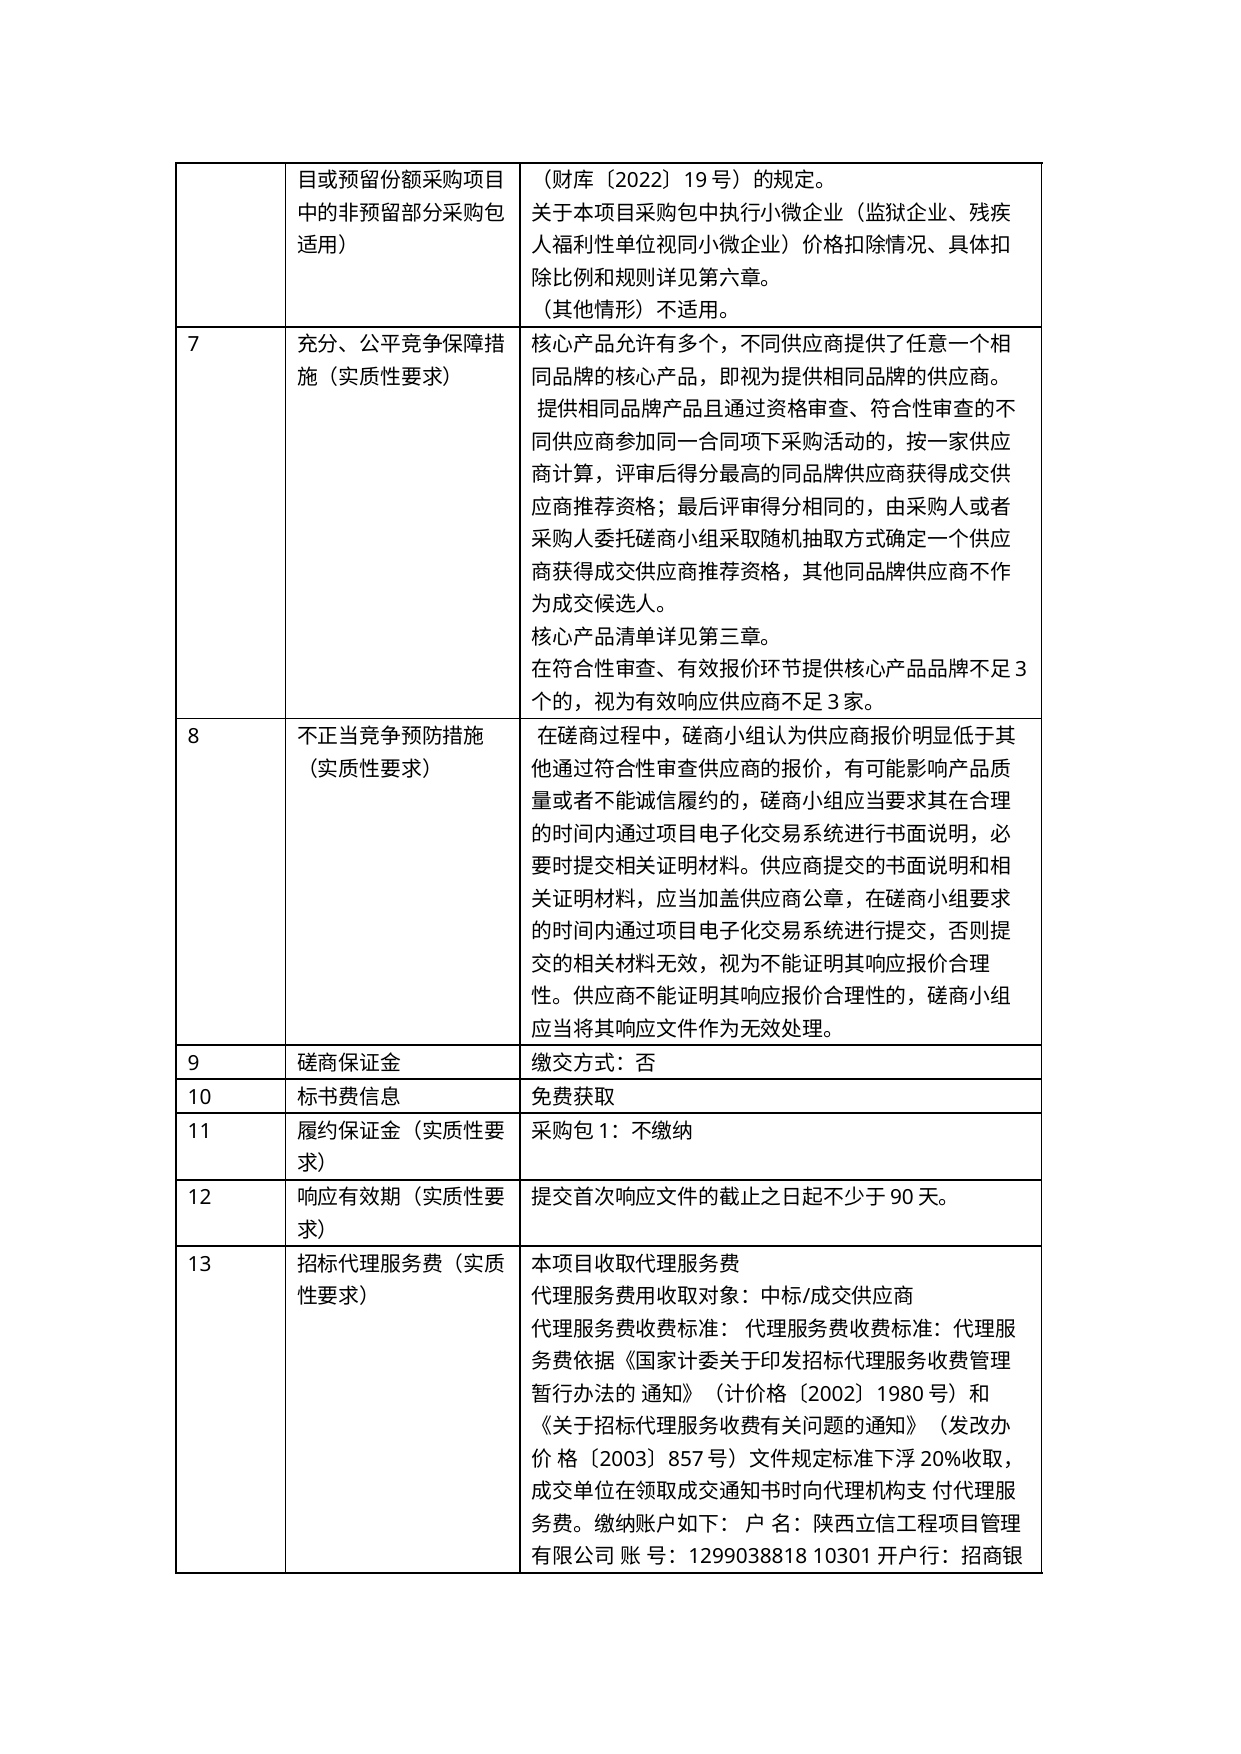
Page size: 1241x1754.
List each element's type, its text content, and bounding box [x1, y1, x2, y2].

table_cell 12 [177, 1181, 285, 1245]
table_cell 提交首次响应文件的截止之日起不少于90天。 [521, 1181, 1041, 1245]
table_cell 10 [177, 1080, 285, 1112]
table_cell 响应有效期（实质性要求） [286, 1181, 519, 1245]
table_cell 13 [177, 1247, 285, 1572]
table_cell 不正当竞争预防措施（实质性要求） [286, 719, 519, 1044]
table_cell 缴交方式：否 [521, 1046, 1041, 1078]
table_cell 7 [177, 328, 285, 718]
table_cell 标书费信息 [286, 1080, 519, 1112]
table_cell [286, 164, 519, 326]
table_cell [521, 1247, 1041, 1572]
table_cell 11 [177, 1114, 285, 1179]
table_cell 磋商保证金 [286, 1046, 519, 1078]
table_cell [521, 164, 1041, 326]
table_cell 核心产品允许有多个，不同供应商提供了任意一个相同品牌的核心产品，即视为提供相同品牌的供应商。 提供相同品牌产品且通过资格审查、符合性审查的不同供应商参加同一合同项下采购活动的，按一家供应商计算，评审后得分最高的同品牌供应商获得成交供应商推荐资格；最后评审得分相同的，由采购人或者采购人委托磋商小组采取随机抽取方式确定一个供应商获得成交供应商推荐资格，其他同品牌供应商不作为成交候选人。 核心产品清单详见第三章。 在符合性审查、有效报价环节提供核心产品品牌不足3个的，视为有效响应供应商不足3家。 [521, 328, 1041, 718]
table_cell 6 [177, 164, 285, 326]
table_cell 采购包1：不缴纳 [521, 1114, 1041, 1179]
table_cell 招标代理服务费（实质性要求） [286, 1247, 519, 1572]
table_cell 9 [177, 1046, 285, 1078]
table_cell 在磋商过程中，磋商小组认为供应商报价明显低于其他通过符合性审查供应商的报价，有可能影响产品质量或者不能诚信履约的，磋商小组应当要求其在合理的时间内通过项目电子化交易系统进行书面说明，必要时提交相关证明材料。供应商提交的书面说明和相关证明材料，应当加盖供应商公章，在磋商小组要求的时间内通过项目电子化交易系统进行提交，否则提交的相关材料无效，视为不能证明其响应报价合理性。供应商不能证明其响应报价合理性的，磋商小组应当将其响应文件作为无效处理。 [521, 719, 1041, 1044]
table_cell 履约保证金（实质性要求） [286, 1114, 519, 1179]
table_cell 免费获取 [521, 1080, 1041, 1112]
table_cell 充分、公平竞争保障措施（实质性要求） [286, 328, 519, 718]
table_cell 8 [177, 719, 285, 1044]
